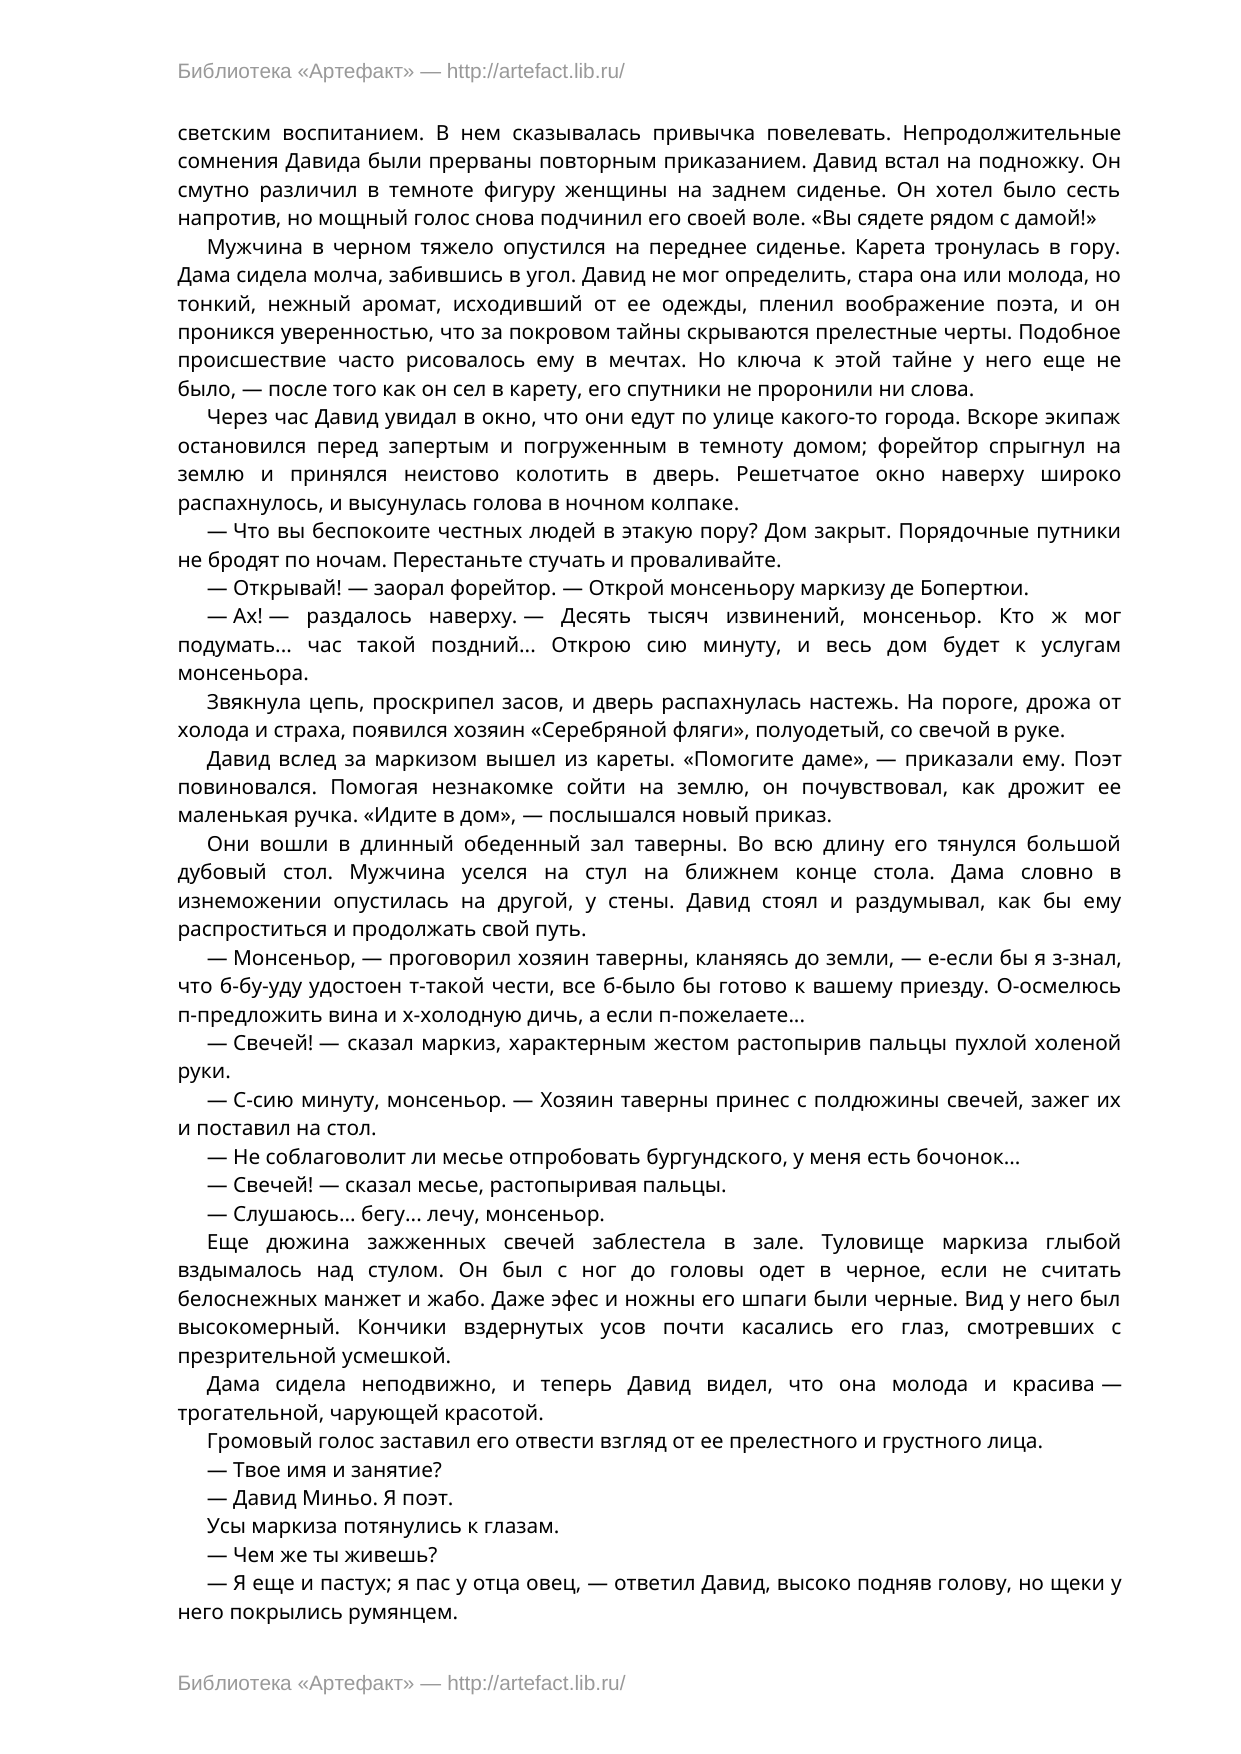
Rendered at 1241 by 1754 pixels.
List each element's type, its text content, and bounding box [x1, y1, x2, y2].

text — Свечей! — сказал месье, растопыривая пальцы. [177, 1170, 1122, 1199]
text — Что вы беспокоите честных людей в этакую пору? Дом закрыт. Порядочные путники не бродят по ночам. Перестаньте стучать и проваливайте. [177, 516, 1122, 573]
text Усы маркиза потянулись к глазам. [177, 1512, 1122, 1540]
text Громовый голос заставил его отвести взгляд от ее прелестного и грустного лица. [177, 1426, 1122, 1455]
text Еще дюжина зажженных свечей заблестела в зале. Туловище маркиза глыбой вздымалось над стулом. Он был с ног до головы одет в черное, если не считать белоснежных манжет и жабо. Даже эфес и ножны его шпаги были черные. Вид у него был высокомерный. Кончики вздернутых усов почти касались его глаз, смотревших с презрительной усмешкой. [177, 1227, 1122, 1369]
text — Давид Миньо. Я поэт. [177, 1483, 1122, 1512]
text — Ах! — раздалось наверху. — Десять тысяч извинений, монсеньор. Кто ж мог подумать... час такой поздний... Открою сию минуту, и весь дом будет к услугам монсеньора. [177, 602, 1122, 687]
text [177, 118, 1122, 232]
text — Свечей! — сказал маркиз, характерным жестом растопырив пальцы пухлой холеной руки. [177, 1028, 1122, 1085]
text — С-сию минуту, монсеньор. — Хозяин таверны принес с полдюжины свечей, зажег их и поставил на стол. [177, 1085, 1122, 1142]
text Дама сидела неподвижно, и теперь Давид видел, что она молода и красива — трогательной, чарующей красотой. [177, 1369, 1122, 1426]
text Звякнула цепь, проскрипел засов, и дверь распахнулась настежь. На пороге, дрожа от холода и страха, появился хозяин «Серебряной фляги», полуодетый, со свечой в руке. [177, 687, 1122, 744]
text — Я еще и пастух; я пас у отца овец, — ответил Давид, высоко подняв голову, но щеки у него покрылись румянцем. [177, 1568, 1122, 1625]
text — Не соблаговолит ли месье отпробовать бургундского, у меня есть бочонок... [177, 1142, 1122, 1170]
text Через час Давид увидал в окно, что они едут по улице какого-то города. Вскоре экипаж остановился перед запертым и погруженным в темноту домом; форейтор спрыгнул на землю и принялся неистово колотить в дверь. Решетчатое окно наверху широко распахнулось, и высунулась голова в ночном колпаке. [177, 402, 1122, 516]
text Мужчина в черном тяжело опустился на переднее сиденье. Карета тронулась в гору. Дама сидела молча, забившись в угол. Давид не мог определить, стара она или молода, но тонкий, нежный аромат, исходивший от ее одежды, пленил воображение поэта, и он проникся уверенностью, что за покровом тайны скрываются прелестные черты. Подобное происшествие часто рисовалось ему в мечтах. Но ключа к этой тайне у него еще не было, — после того как он сел в карету, его спутники не проронили ни слова. [177, 232, 1122, 402]
text — Чем же ты живешь? [177, 1540, 1122, 1568]
text Давид вслед за маркизом вышел из кареты. «Помогите даме», — приказали ему. Поэт повиновался. Помогая незнакомке сойти на землю, он почувствовал, как дрожит ее маленькая ручка. «Идите в дом», — послышался новый приказ. [177, 744, 1122, 829]
text — Открывай! — заорал форейтор. — Открой монсеньору маркизу де Бопертюи. [177, 573, 1122, 602]
text Они вошли в длинный обеденный зал таверны. Во всю длину его тянулся большой дубовый стол. Мужчина уселся на стул на ближнем конце стола. Дама словно в изнеможении опустилась на другой, у стены. Давид стоял и раздумывал, как бы ему распроститься и продолжать свой путь. [177, 829, 1122, 943]
text — Твое имя и занятие? [177, 1455, 1122, 1483]
text — Слушаюсь... бегу... лечу, монсеньор. [177, 1199, 1122, 1227]
text — Монсеньор, — проговорил хозяин таверны, кланяясь до земли, — е-если бы я з-знал, что б-бу-уду удостоен т-такой чести, все б-было бы готово к вашему приезду. О-осмелюсь п-предложить вина и х-холодную дичь, а если п-пожелаете... [177, 943, 1122, 1028]
